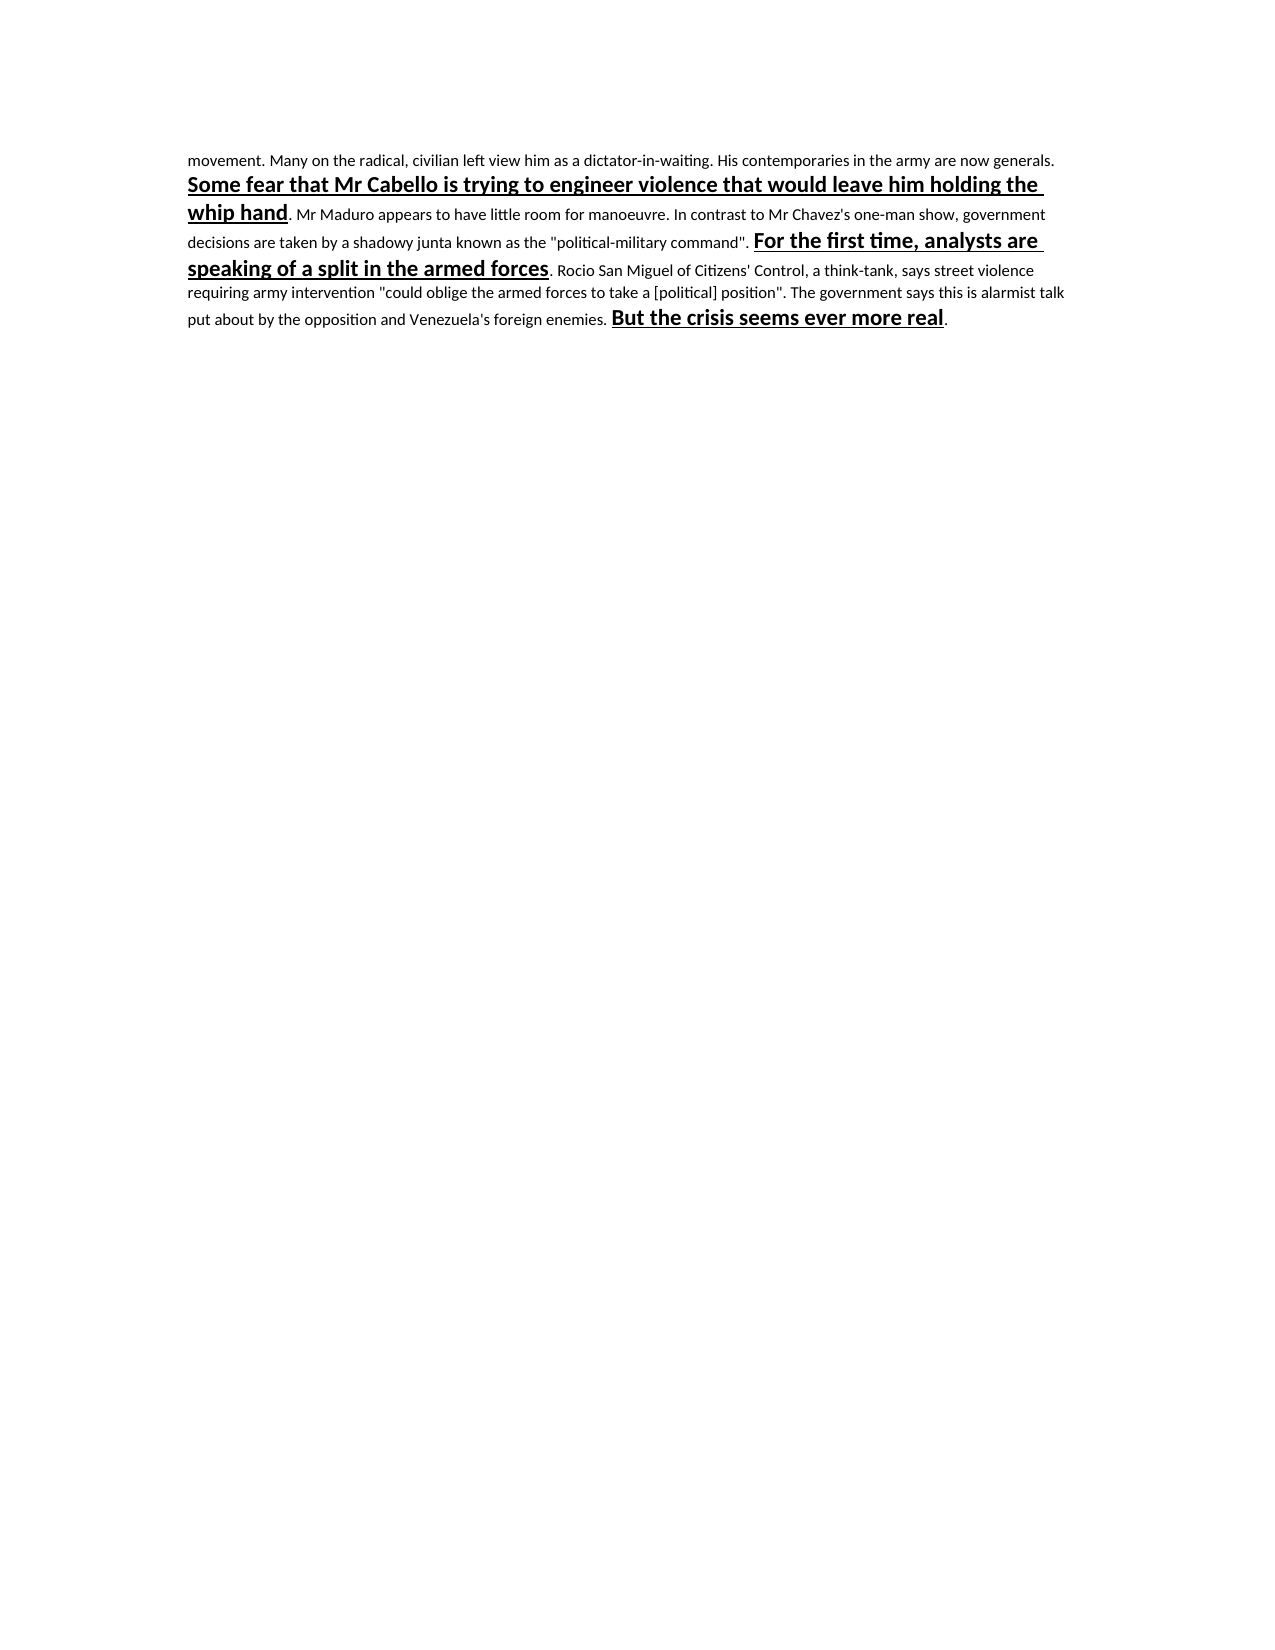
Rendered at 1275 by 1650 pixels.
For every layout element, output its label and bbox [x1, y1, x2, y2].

text [187, 150, 1087, 331]
